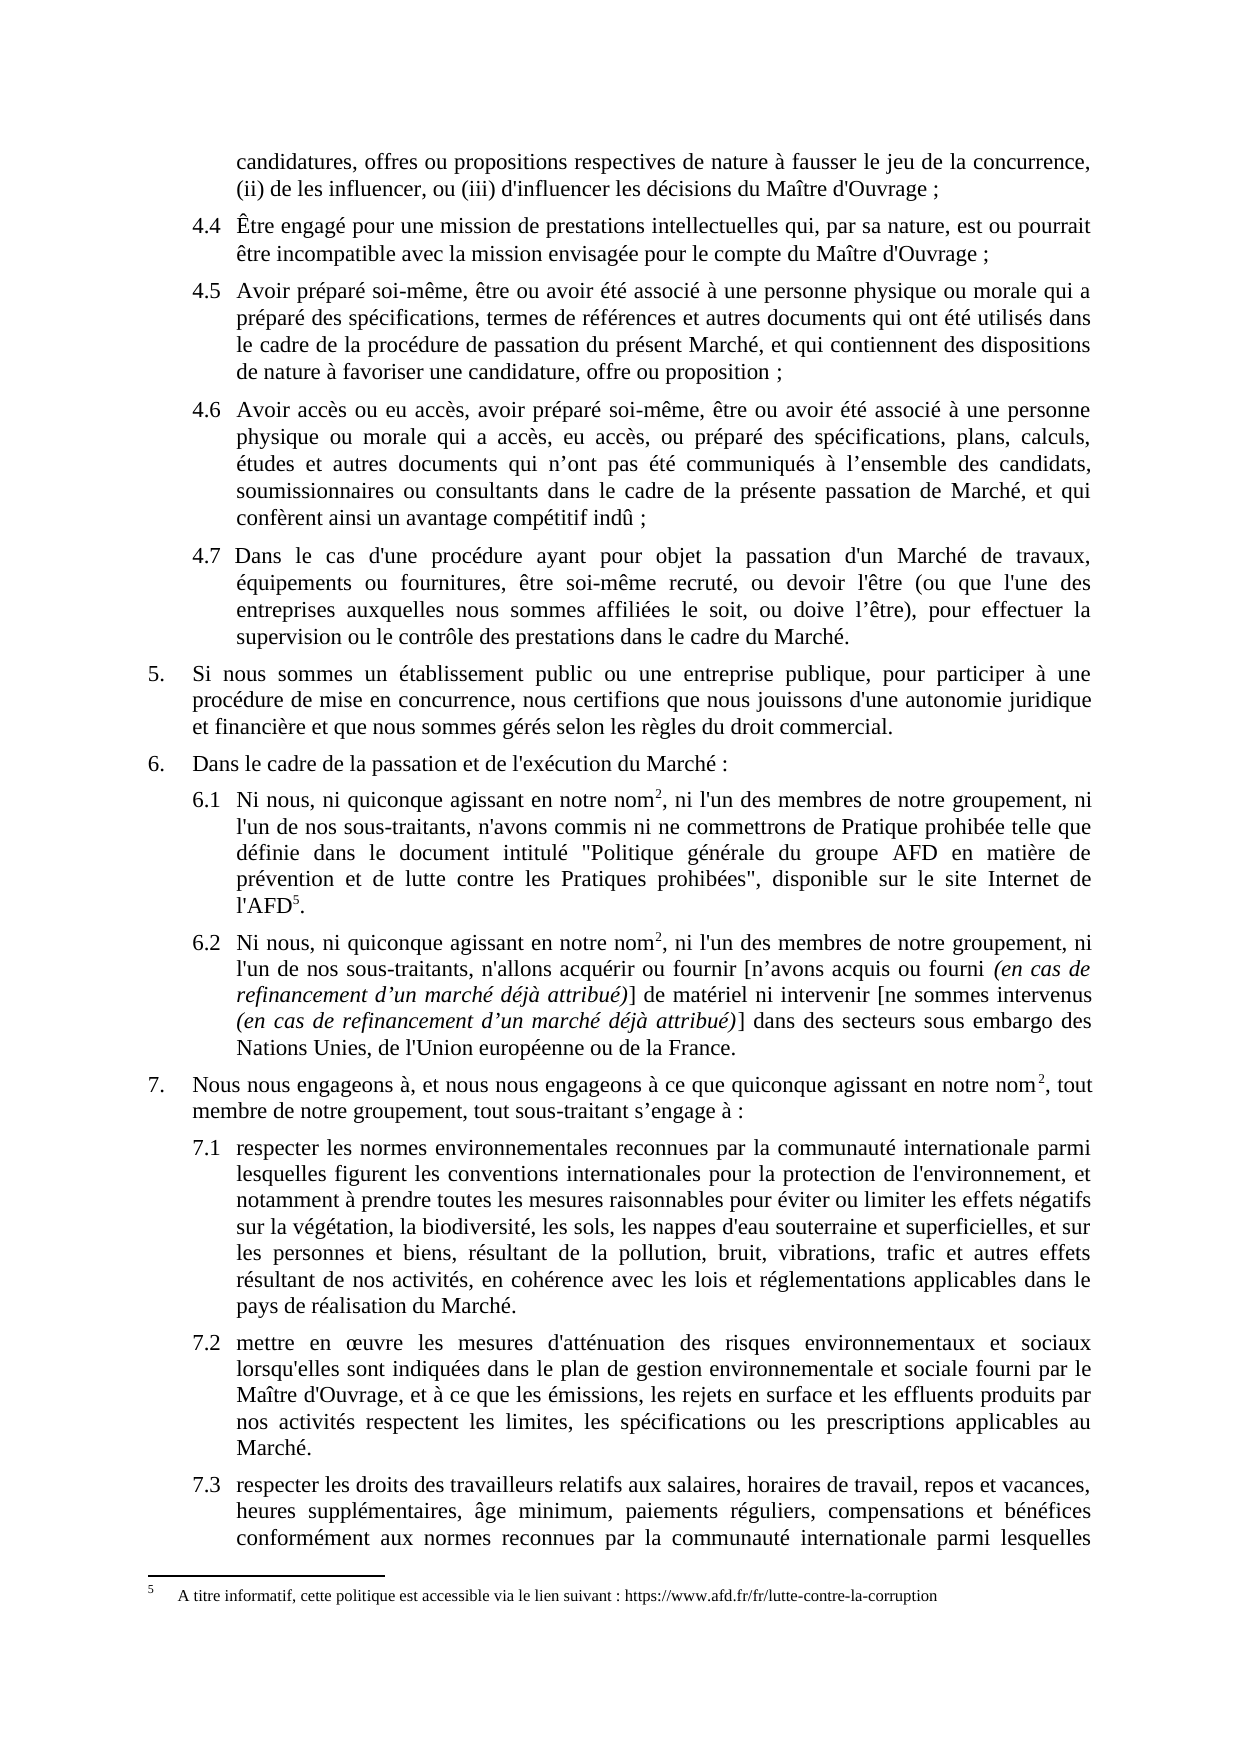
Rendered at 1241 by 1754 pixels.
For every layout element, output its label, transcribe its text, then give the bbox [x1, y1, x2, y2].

text 7.2 mettre en œuvre les mesures d'atténuation des risques environnementaux et sociaux lorsqu'elles sont indiquées dans le plan de gestion environnementale et sociale fourni par le Maître d'Ouvrage, et à ce que les émissions, les rejets en surface et les effluents produits par nos activités respectent les limites, les spécifications ou les prescriptions applicables au Marché. [192, 1329, 1093, 1461]
text 6.2 Ni nous, ni quiconque agissant en notre nom2, ni l'un des membres de notre groupement, ni l'un de nos sous-traitants, n'allons acquérir ou fournir [n’avons acquis ou fourni (en cas de refinancement d’un marché déjà attribué)] de matériel ni intervenir [ne sommes intervenus (en cas de refinancement d’un marché déjà attribué)] dans des secteurs sous embargo des Nations Unies, de l'Union européenne ou de la France. [192, 928, 1093, 1060]
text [192, 148, 1093, 202]
text 7.1 respecter les normes environnementales reconnues par la communauté internationale parmi lesquelles figurent les conventions internationales pour la protection de l'environnement, et notamment à prendre toutes les mesures raisonnables pour éviter ou limiter les effets négatifs sur la végétation, la biodiversité, les sols, les nappes d'eau souterraine et superficielles, et sur les personnes et biens, résultant de la pollution, bruit, vibrations, trafic et autres effets résultant de nos activités, en cohérence avec les lois et réglementations applicables dans le pays de réalisation du Marché. [192, 1134, 1093, 1318]
list Si nous sommes un établissement public ou une entreprise publique, pour participer à une procédure de mise en concurrence, nous certifions que nous jouissons d'une autonomie juridique et financière et que nous sommes gérés selon les règles du droit commercial. [148, 660, 1093, 739]
text 6.1 Ni nous, ni quiconque agissant en notre nom2, ni l'un des membres de notre groupement, ni l'un de nos sous-traitants, n'avons commis ni ne commettrons de Pratique prohibée telle que définie dans le document intitulé "Politique générale du groupe AFD en matière de prévention et de lutte contre les Pratiques prohibées", disponible sur le site Internet de l'AFD. [192, 786, 1093, 918]
text 4.6 Avoir accès ou eu accès, avoir préparé soi-même, être ou avoir été associé à une personne physique ou morale qui a accès, eu accès, ou préparé des spécifications, plans, calculs, études et autres documents qui n’ont pas été communiqués à l’ensemble des candidats, soumissionnaires ou consultants dans le cadre de la présente passation de Marché, et qui confèrent ainsi un avantage compétitif indû ; [192, 396, 1093, 531]
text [192, 1471, 1093, 1550]
text 4.4 Être engagé pour une mission de prestations intellectuelles qui, par sa nature, est ou pourrait être incompatible avec la mission envisagée pour le compte du Maître d'Ouvrage ; [192, 212, 1093, 266]
list Dans le cadre de la passation et de l'exécution du Marché : [148, 749, 1093, 776]
list Nous nous engageons à, et nous nous engageons à ce que quiconque agissant en notre nom2, tout membre de notre groupement, tout sous-traitant s’engage à : [148, 1071, 1093, 1123]
text 4.7 Dans le cas d'une procédure ayant pour objet la passation d'un Marché de travaux, équipements ou fournitures, être soi-même recruté, ou devoir l'être (ou que l'une des entreprises auxquelles nous sommes affiliées le soit, ou doive l’être), pour effectuer la supervision ou le contrôle des prestations dans le cadre du Marché. [192, 541, 1093, 650]
text 4.5 Avoir préparé soi-même, être ou avoir été associé à une personne physique ou morale qui a préparé des spécifications, termes de références et autres documents qui ont été utilisés dans le cadre de la procédure de passation du présent Marché, et qui contiennent des dispositions de nature à favoriser une candidature, offre ou proposition ; [192, 277, 1093, 385]
